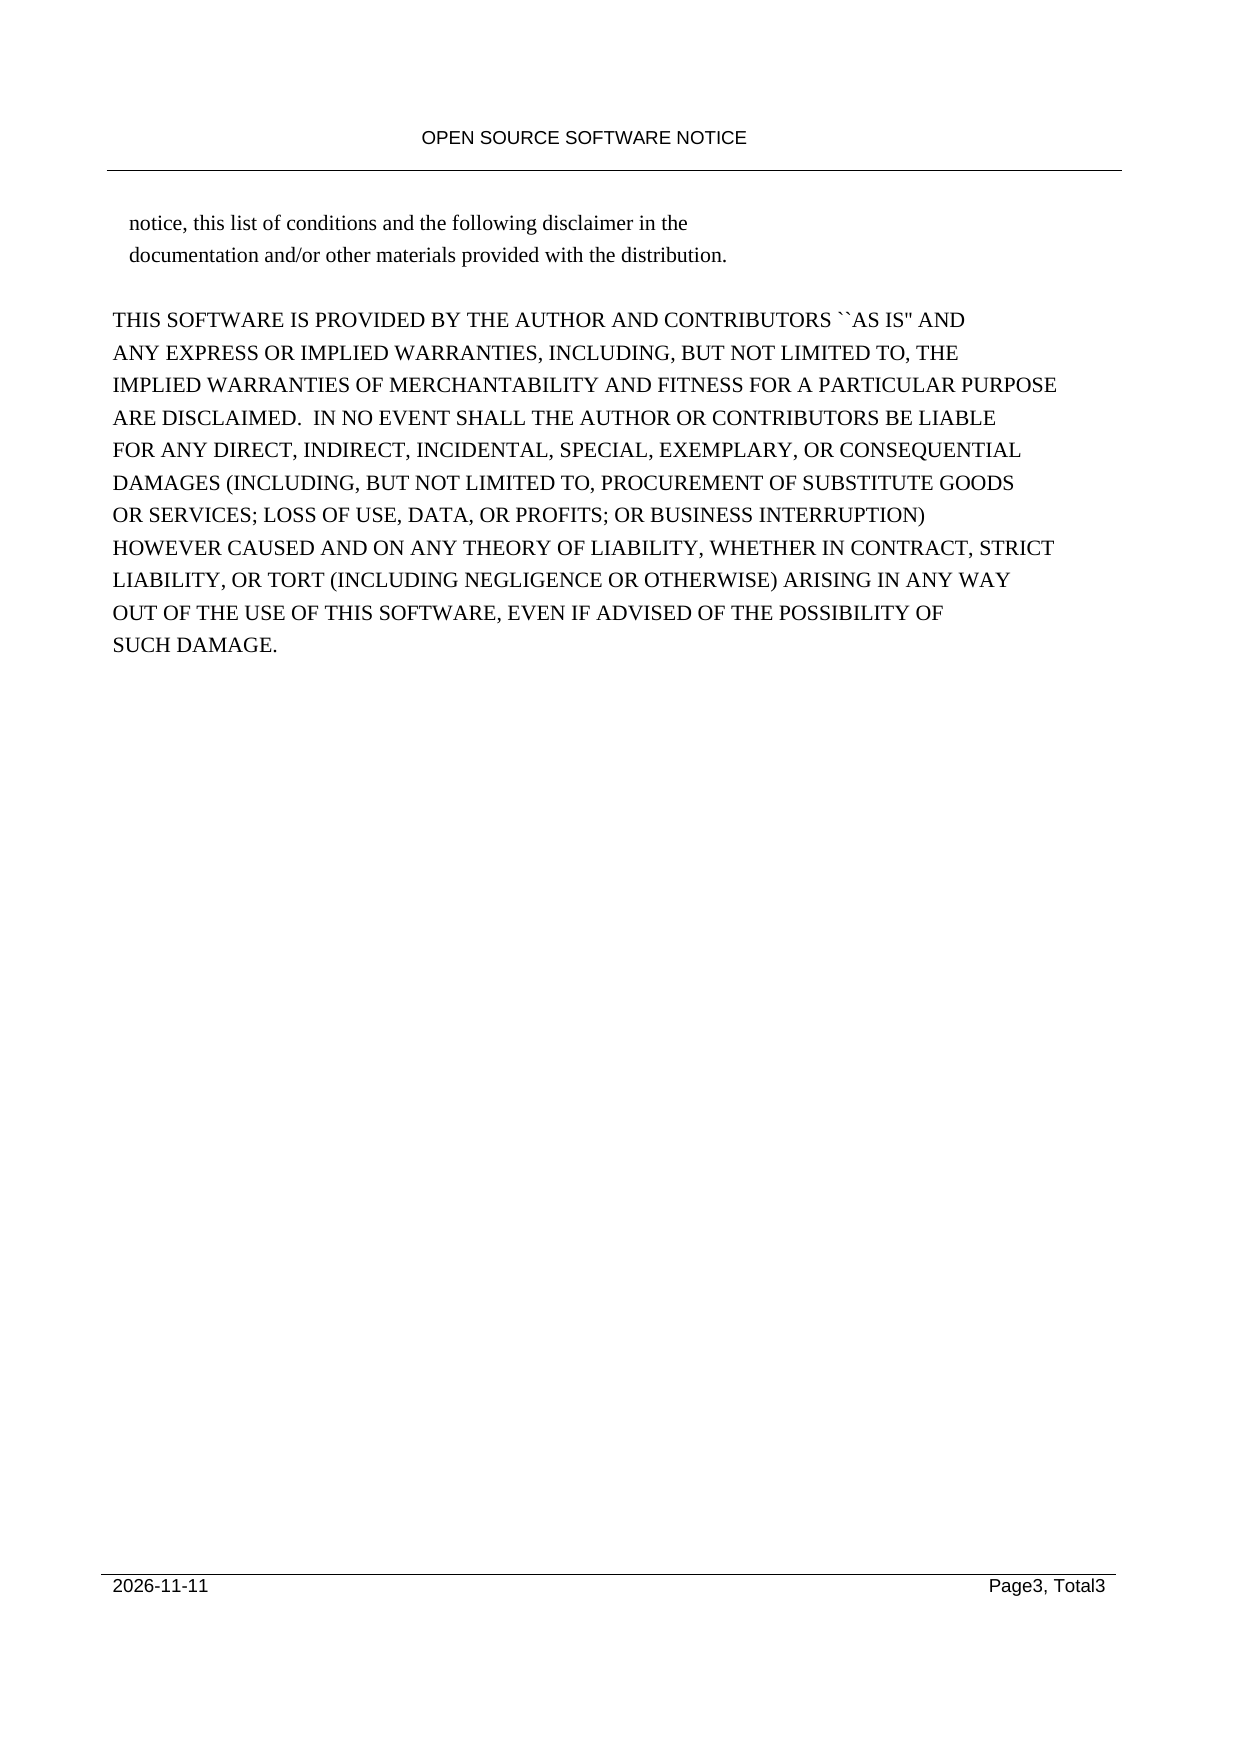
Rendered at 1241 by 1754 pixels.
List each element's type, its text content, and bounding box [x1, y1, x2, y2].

text OUT OF THE USE OF THIS SOFTWARE, EVEN IF ADVISED OF THE POSSIBILITY OF [112, 596, 1128, 629]
text notice, this list of conditions and the following disclaimer in the [112, 206, 1128, 239]
text DAMAGES (INCLUDING, BUT NOT LIMITED TO, PROCUREMENT OF SUBSTITUTE GOODS [112, 466, 1128, 499]
text documentation and/or other materials provided with the distribution. [112, 239, 1128, 271]
text OR SERVICES; LOSS OF USE, DATA, OR PROFITS; OR BUSINESS INTERRUPTION) [112, 499, 1128, 531]
text THIS SOFTWARE IS PROVIDED BY THE AUTHOR AND CONTRIBUTORS ``AS IS'' AND [112, 304, 1128, 336]
text ARE DISCLAIMED. IN NO EVENT SHALL THE AUTHOR OR CONTRIBUTORS BE LIABLE [112, 401, 1128, 434]
text FOR ANY DIRECT, INDIRECT, INCIDENTAL, SPECIAL, EXEMPLARY, OR CONSEQUENTIAL [112, 434, 1128, 466]
text SUCH DAMAGE. [112, 629, 1128, 694]
text IMPLIED WARRANTIES OF MERCHANTABILITY AND FITNESS FOR A PARTICULAR PURPOSE [112, 369, 1128, 401]
text ANY EXPRESS OR IMPLIED WARRANTIES, INCLUDING, BUT NOT LIMITED TO, THE [112, 336, 1128, 369]
text LIABILITY, OR TORT (INCLUDING NEGLIGENCE OR OTHERWISE) ARISING IN ANY WAY [112, 564, 1128, 596]
text HOWEVER CAUSED AND ON ANY THEORY OF LIABILITY, WHETHER IN CONTRACT, STRICT [112, 531, 1128, 564]
